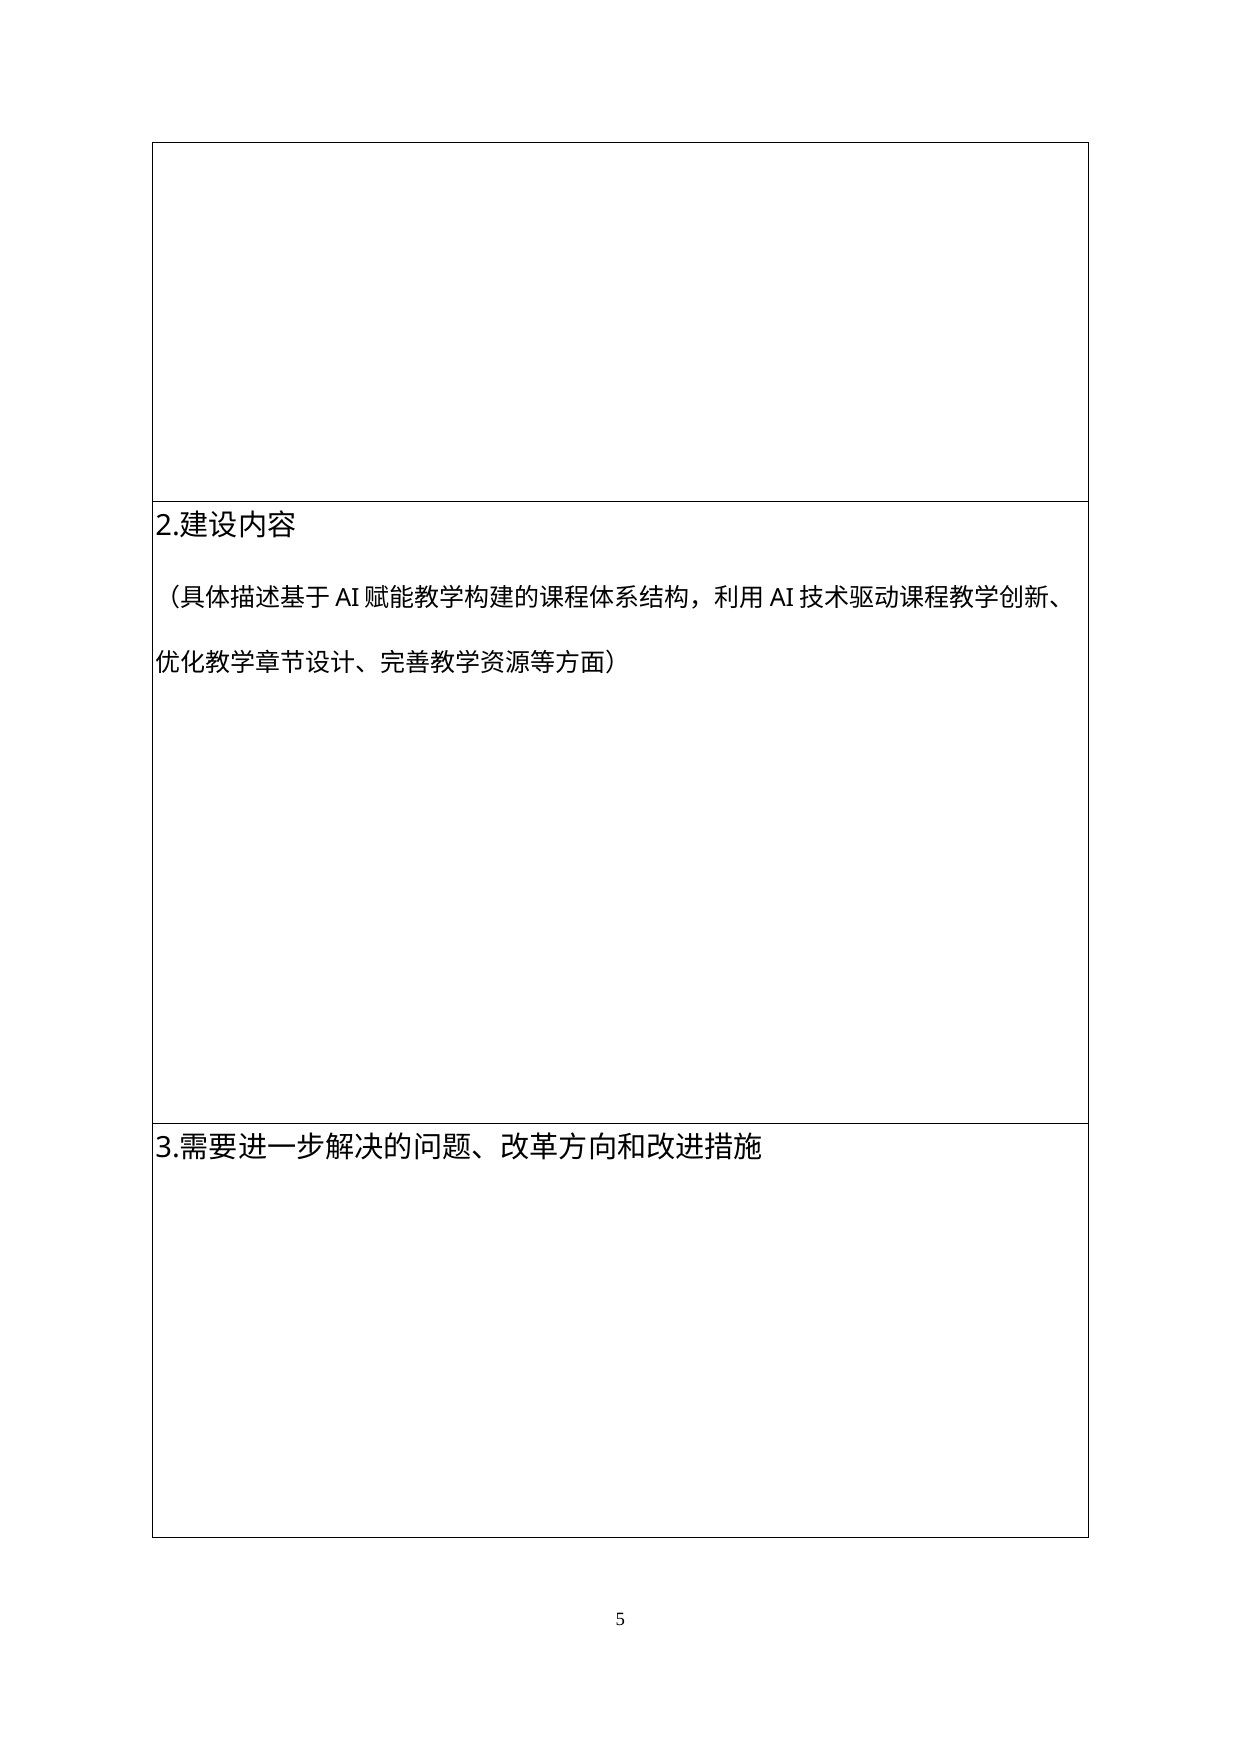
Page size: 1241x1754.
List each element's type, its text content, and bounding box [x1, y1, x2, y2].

table_cell 3.需要进一步解决的问题、改革方向和改进措施 [153, 1124, 1088, 1537]
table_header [153, 143, 1088, 501]
table_cell 2.建设内容 （具体描述基于AI赋能教学构建的课程体系结构，利用AI技术驱动课程教学创新、优化教学章节设计、完善教学资源等方面） [153, 502, 1088, 1123]
